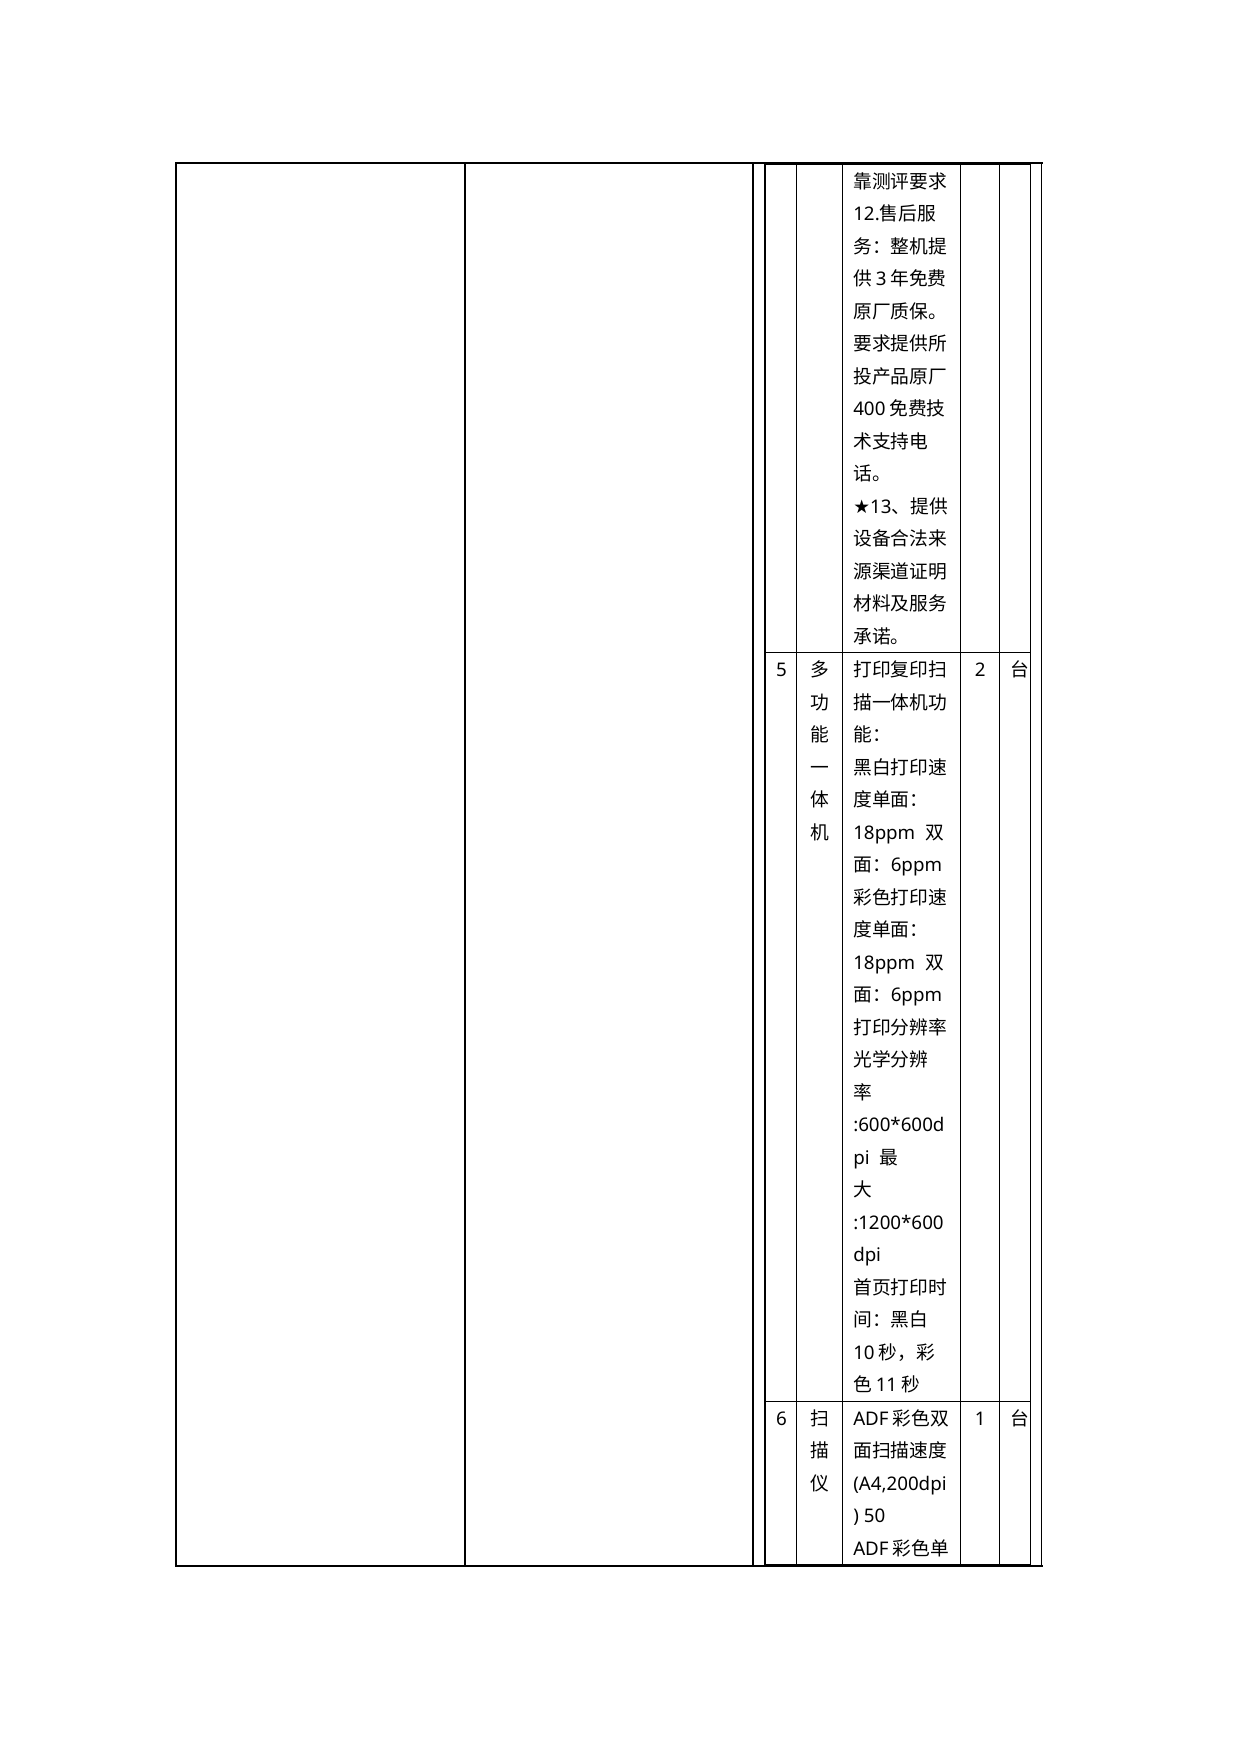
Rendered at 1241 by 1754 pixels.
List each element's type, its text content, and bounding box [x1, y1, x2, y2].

table_cell [843, 1402, 960, 1564]
table_cell [843, 653, 960, 1401]
table_cell [766, 1402, 796, 1564]
table_cell [1000, 653, 1030, 1401]
table_cell [1000, 165, 1030, 652]
table_cell [797, 653, 842, 1401]
table_cell 1 [177, 164, 464, 1565]
table_cell [961, 1402, 999, 1564]
table_cell [843, 165, 960, 652]
table_cell [766, 653, 796, 1401]
table_cell [797, 165, 842, 652]
table_cell [766, 165, 796, 652]
table_cell [466, 164, 752, 1565]
table_cell [961, 653, 999, 1401]
table_cell [1031, 164, 1041, 1565]
table_cell [961, 165, 999, 652]
table_cell [754, 164, 764, 1565]
table_cell [1000, 1402, 1030, 1564]
table_cell [797, 1402, 842, 1564]
